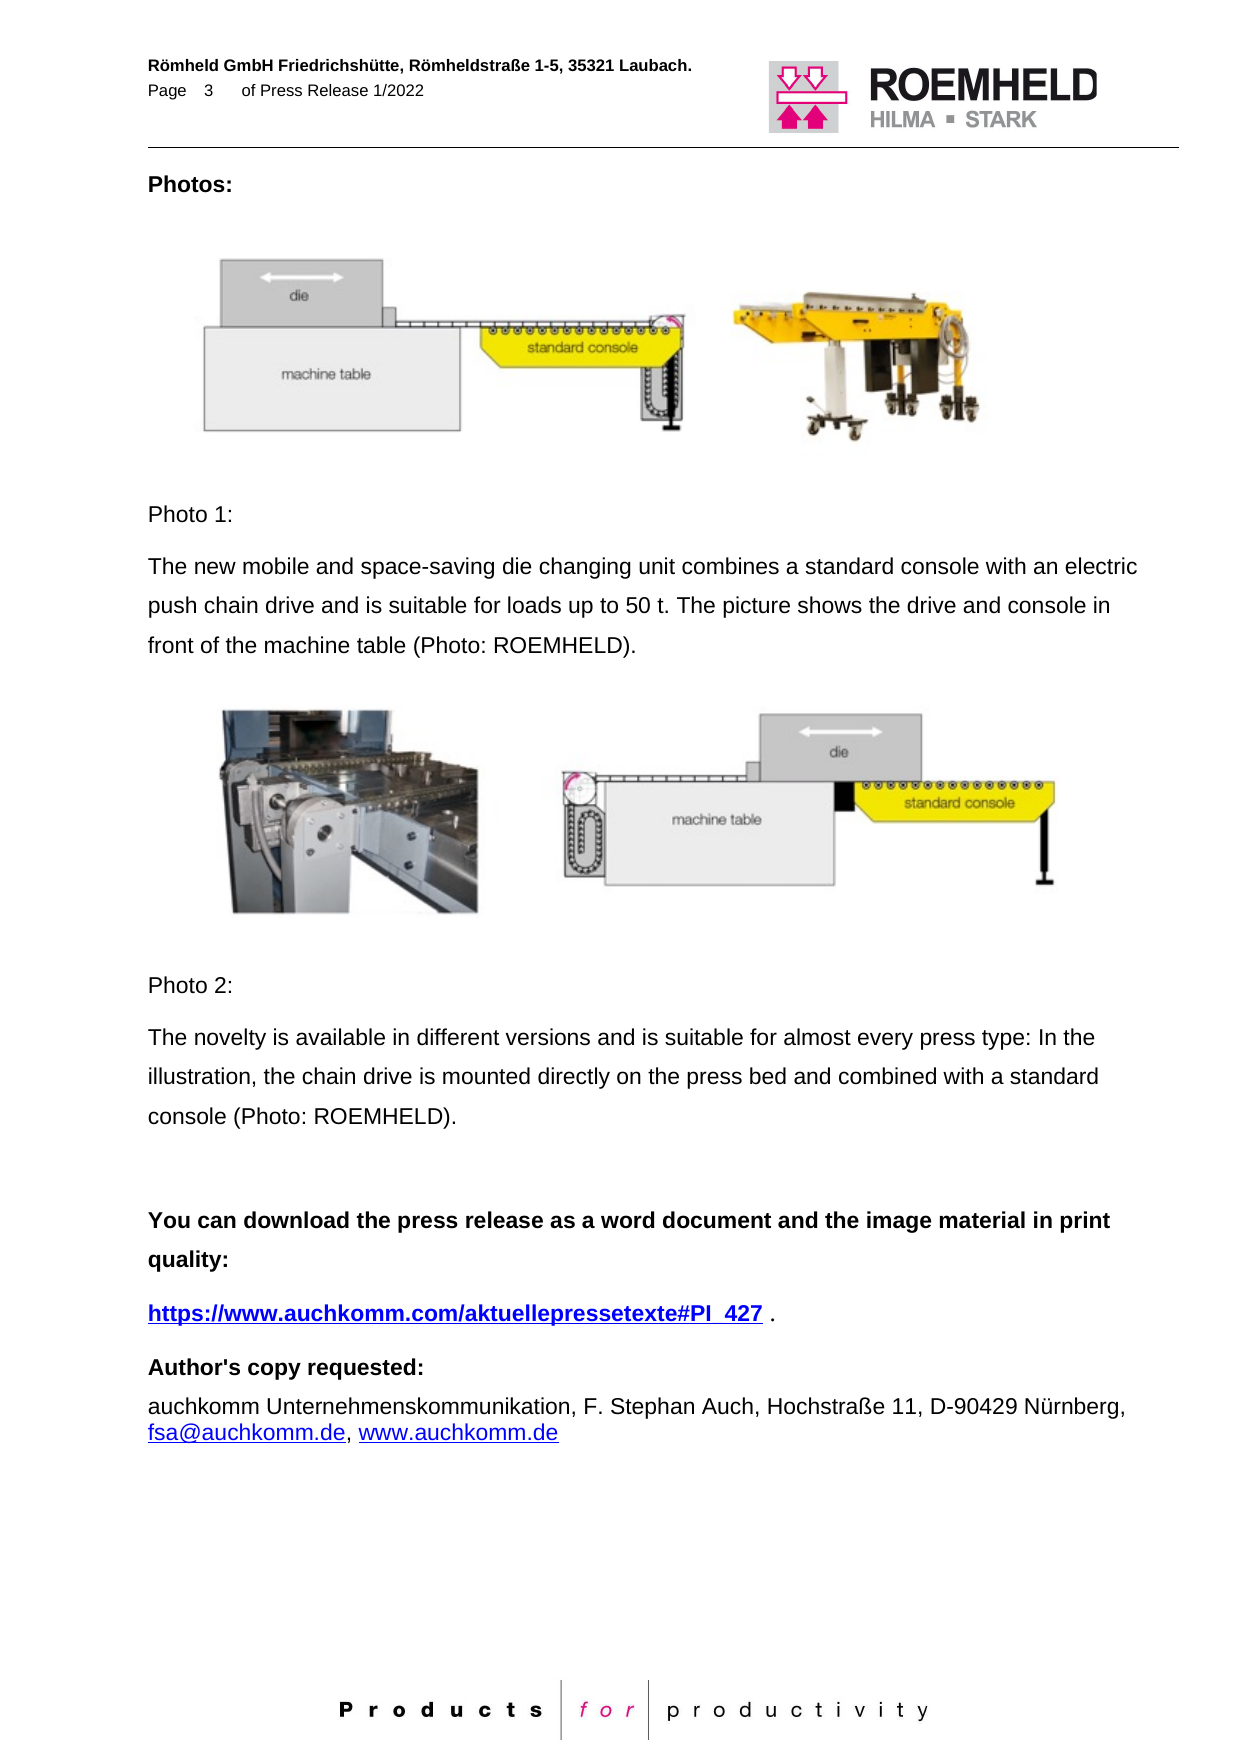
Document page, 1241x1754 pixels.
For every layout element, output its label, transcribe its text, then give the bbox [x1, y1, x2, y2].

picture [293, 1665, 984, 1750]
text Photo 2: [148, 972, 1162, 998]
picture [767, 61, 1097, 132]
text The novelty is available in different versions and is suitable for almost every press type: In the illustration, the chain drive is mounted directly on the press bed and combined with a standard console (Photo: ROEMHELD). [148, 1024, 1162, 1129]
picture [147, 222, 1096, 474]
text The new mobile and space-saving die changing unit combines a standard console with an electric push chain drive and is suitable for loads up to 50 t. The picture shows the drive and console in front of the machine table (Photo: ROEMHELD). [148, 553, 1162, 658]
text You can download the press release as a word document and the image material in print quality: [148, 1207, 1162, 1273]
picture [147, 683, 1096, 945]
text https://www.auchkomm.com/aktuellepressetexte#PI_427 . [148, 1298, 1162, 1327]
text Author's copy requested: [148, 1354, 1162, 1380]
text Photo 1: [148, 501, 1162, 527]
text Photos: [148, 171, 1162, 197]
text auchkomm Unternehmenskommunikation, F. Stephan Auch, Hochstraße 11, D-90429 Nürnberg, fsa@auchkomm.de, www.auchkomm.de [148, 1393, 1162, 1445]
